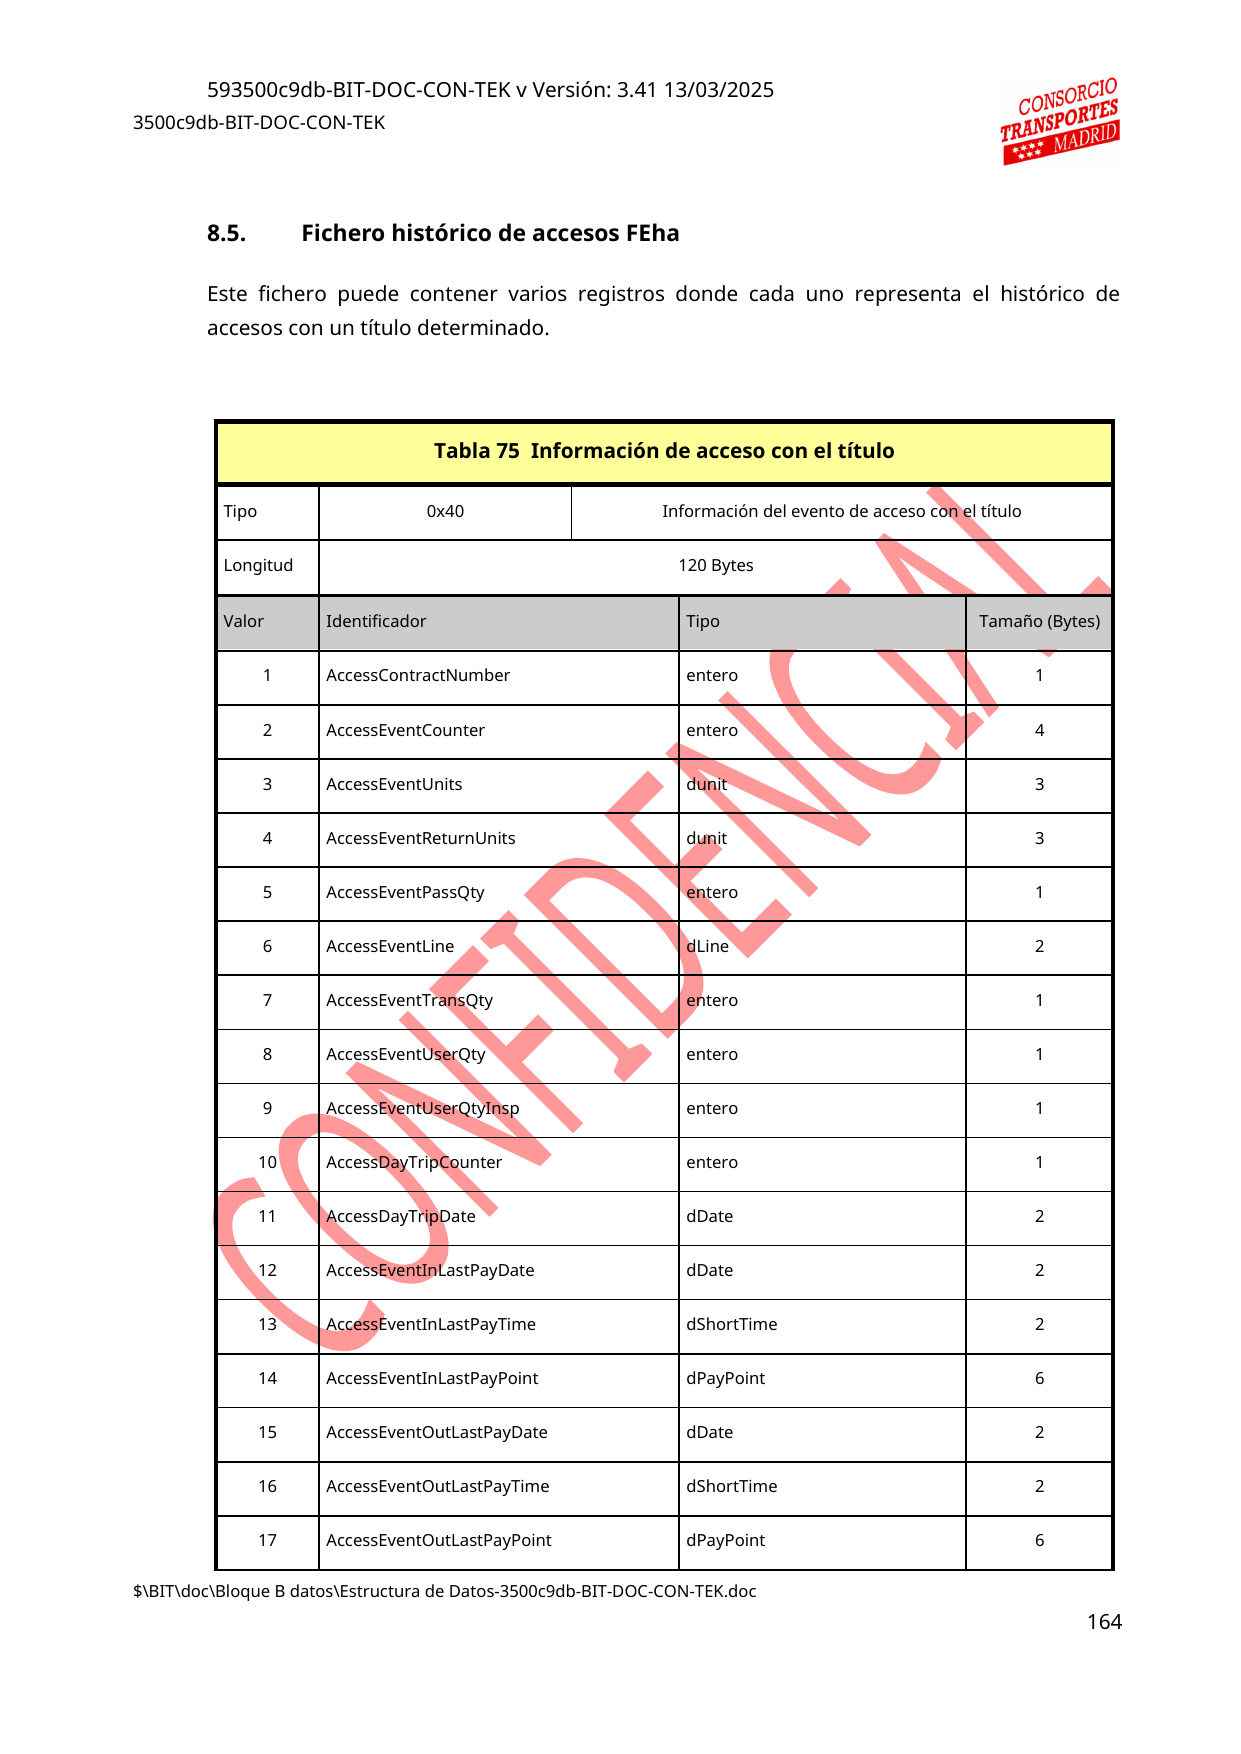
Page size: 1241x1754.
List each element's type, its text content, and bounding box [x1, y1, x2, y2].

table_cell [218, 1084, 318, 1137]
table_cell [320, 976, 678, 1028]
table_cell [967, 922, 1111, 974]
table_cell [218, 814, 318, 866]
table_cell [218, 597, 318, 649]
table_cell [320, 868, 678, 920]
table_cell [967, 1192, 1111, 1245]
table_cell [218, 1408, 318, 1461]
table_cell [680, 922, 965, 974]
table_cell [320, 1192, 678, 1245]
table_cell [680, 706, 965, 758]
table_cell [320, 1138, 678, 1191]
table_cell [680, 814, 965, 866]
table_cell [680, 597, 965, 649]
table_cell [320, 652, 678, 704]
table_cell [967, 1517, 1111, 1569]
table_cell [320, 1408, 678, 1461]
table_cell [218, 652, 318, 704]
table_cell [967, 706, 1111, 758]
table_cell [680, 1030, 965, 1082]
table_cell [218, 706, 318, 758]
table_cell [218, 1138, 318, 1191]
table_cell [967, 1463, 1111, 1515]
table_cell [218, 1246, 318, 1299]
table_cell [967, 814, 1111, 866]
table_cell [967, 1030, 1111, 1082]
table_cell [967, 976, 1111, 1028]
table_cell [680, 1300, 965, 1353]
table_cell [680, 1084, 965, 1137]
subtitle Fichero histórico de accesos FEha [207, 217, 1122, 248]
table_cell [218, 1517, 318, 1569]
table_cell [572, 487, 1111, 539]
text Este fichero puede contener varios registros donde cada uno representa el histórico de accesos con un título determinado. [207, 279, 1122, 342]
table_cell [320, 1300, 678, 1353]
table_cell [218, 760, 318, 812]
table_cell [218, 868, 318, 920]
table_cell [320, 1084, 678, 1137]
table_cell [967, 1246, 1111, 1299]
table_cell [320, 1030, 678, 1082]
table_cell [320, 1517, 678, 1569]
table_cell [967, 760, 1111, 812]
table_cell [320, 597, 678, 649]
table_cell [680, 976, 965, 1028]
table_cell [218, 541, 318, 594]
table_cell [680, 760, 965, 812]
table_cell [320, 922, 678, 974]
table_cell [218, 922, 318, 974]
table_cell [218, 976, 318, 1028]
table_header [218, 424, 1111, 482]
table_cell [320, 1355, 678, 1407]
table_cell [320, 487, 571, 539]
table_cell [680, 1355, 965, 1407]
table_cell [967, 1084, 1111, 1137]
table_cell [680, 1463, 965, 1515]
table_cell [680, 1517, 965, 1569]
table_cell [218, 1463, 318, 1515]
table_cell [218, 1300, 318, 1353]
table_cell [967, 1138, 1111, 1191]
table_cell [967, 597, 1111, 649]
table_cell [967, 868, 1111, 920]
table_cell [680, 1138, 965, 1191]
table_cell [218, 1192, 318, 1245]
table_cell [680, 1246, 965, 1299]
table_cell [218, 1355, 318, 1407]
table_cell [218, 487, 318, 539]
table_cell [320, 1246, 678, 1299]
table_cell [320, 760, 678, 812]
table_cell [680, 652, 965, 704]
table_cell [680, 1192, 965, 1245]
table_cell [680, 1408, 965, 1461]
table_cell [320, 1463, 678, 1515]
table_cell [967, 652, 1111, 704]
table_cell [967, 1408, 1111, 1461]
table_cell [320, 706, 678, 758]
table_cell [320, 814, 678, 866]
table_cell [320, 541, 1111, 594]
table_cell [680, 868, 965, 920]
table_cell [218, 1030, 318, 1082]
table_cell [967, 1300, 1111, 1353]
picture [996, 76, 1122, 166]
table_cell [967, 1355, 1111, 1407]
